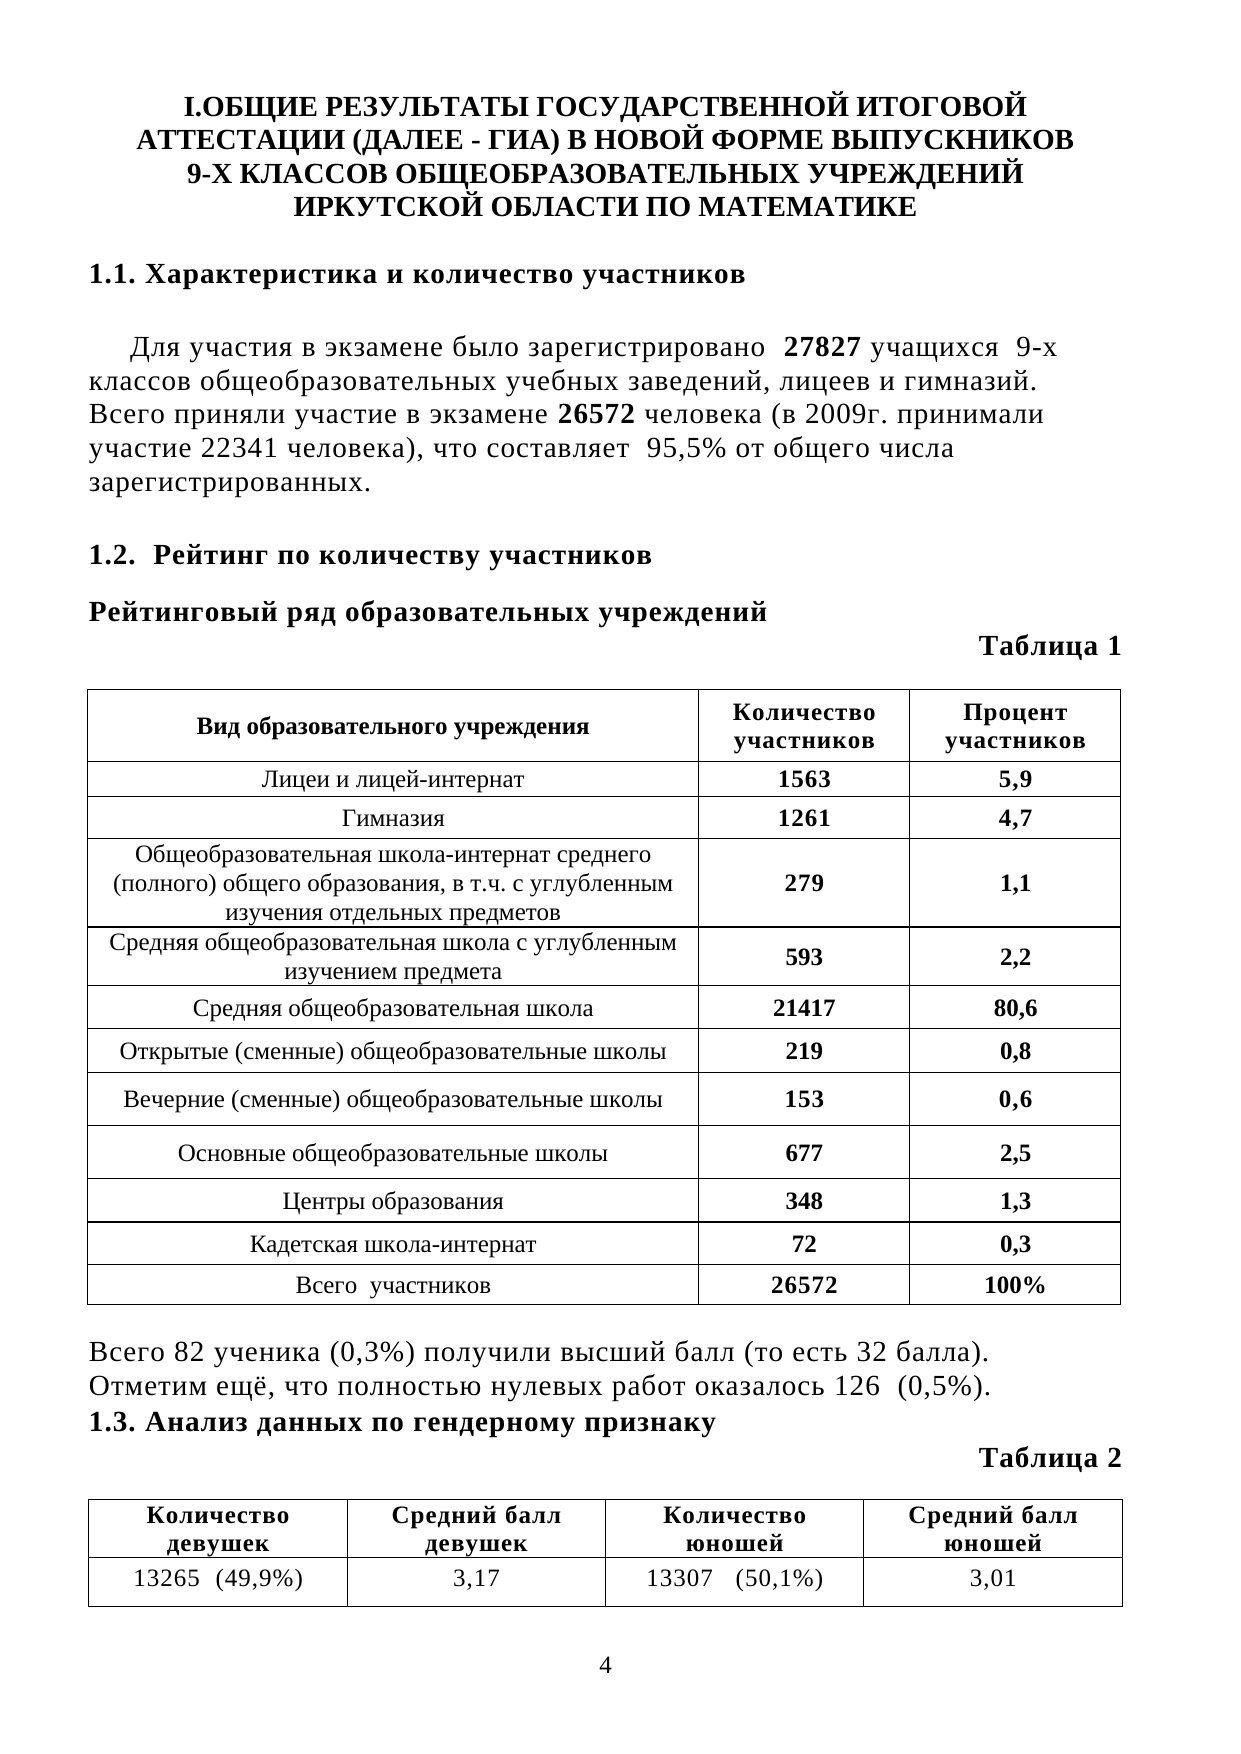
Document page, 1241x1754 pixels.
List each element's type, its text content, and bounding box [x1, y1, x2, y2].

table_cell 13307 (50,1%) [606, 1558, 863, 1606]
table_cell Средняя общеобразовательная школа [88, 986, 698, 1028]
table_cell 4,7 [910, 797, 1120, 838]
table_cell 0,6 [910, 1073, 1120, 1125]
table_cell 0,3 [910, 1223, 1120, 1264]
table_cell 13265 (49,9%) [89, 1558, 347, 1606]
table_cell 677 [699, 1126, 909, 1178]
table_cell Кадетская школа-интернат [88, 1223, 698, 1264]
table_cell 2,5 [910, 1126, 1120, 1178]
text 1.1. Характеристика и количество участников [89, 256, 1122, 290]
table_cell 21417 [699, 986, 909, 1028]
table_cell 1,1 [910, 839, 1120, 926]
text Всего 82 ученика (0,3%) получили высший балл (то есть 32 балла). [89, 1334, 1122, 1367]
text Отметим ещё, что полностью нулевых работ оказалось 126 (0,5%). [89, 1368, 1122, 1401]
table_cell 5,9 [910, 762, 1120, 796]
table_header Средний балл девушек [348, 1500, 605, 1557]
table_cell Общеобразовательная школа-интернат среднего (полного) общего образования, в т.ч. с углубленным изучения отдельных предметов [88, 839, 698, 926]
table_cell Основные общеобразовательные школы [88, 1126, 698, 1178]
table_cell 2,2 [910, 928, 1120, 985]
text 1.3. Анализ данных по гендерному признаку [89, 1404, 1122, 1437]
table_cell Гимназия [88, 797, 698, 838]
table_cell 3,01 [864, 1558, 1122, 1606]
table_header Вид образовательного учреждения [88, 690, 698, 761]
table_cell Всего участников [88, 1265, 698, 1304]
text 1.2. Рейтинг по количеству участников [89, 537, 1122, 571]
table_cell 219 [699, 1029, 909, 1072]
table_cell 153 [699, 1073, 909, 1125]
table_cell 72 [699, 1223, 909, 1264]
table_cell 1563 [699, 762, 909, 796]
table_cell 100% [910, 1265, 1120, 1304]
table_cell Вечерние (сменные) общеобразовательные школы [88, 1073, 698, 1125]
table_cell 26572 [699, 1265, 909, 1304]
subtitle 9-Х КЛАССОВ ОБЩЕОБРАЗОВАТЕЛЬНЫХ УЧРЕЖДЕНИЙ ИРКУТСКОЙ ОБЛАСТИ ПО МАТЕМАТИКЕ [89, 156, 1122, 223]
table_header Количество девушек [89, 1500, 347, 1557]
table_cell 80,6 [910, 986, 1120, 1028]
text Таблица 2 [89, 1440, 1122, 1473]
table_cell Лицеи и лицей-интернат [88, 762, 698, 796]
subtitle I.ОБЩИЕ РЕЗУЛЬТАТЫ ГОСУДАРСТВЕННОЙ ИТОГОВОЙ АТТЕСТАЦИИ (ДАЛЕЕ - ГИА) В НОВОЙ ФОРМЕ ВЫПУСКНИКОВ [89, 89, 1122, 156]
table_header Количество участников [699, 690, 909, 761]
table_cell 0,8 [910, 1029, 1120, 1072]
table_cell 279 [699, 839, 909, 926]
text Таблица 1 [89, 628, 1122, 661]
table_header Количество юношей [606, 1500, 863, 1557]
table_header Средний балл юношей [864, 1500, 1122, 1557]
table_cell 1261 [699, 797, 909, 838]
text Для участия в экзамене было зарегистрировано 27827 учащихся 9-х классов общеобразовательных учебных заведений, лицеев и гимназий. Всего приняли участие в экзамене 26572 человека (в 2009г. принимали участие 22341 человека), что составляет 95,5% от общего числа зарегистрированных. [89, 329, 1122, 497]
table_cell 1,3 [910, 1179, 1120, 1221]
table_cell Центры образования [88, 1179, 698, 1221]
table_cell 3,17 [348, 1558, 605, 1606]
table_cell Открытые (сменные) общеобразовательные школы [88, 1029, 698, 1072]
table_cell Средняя общеобразовательная школа с углубленным изучением предмета [88, 928, 698, 985]
table_header Процент участников [910, 690, 1120, 761]
table_cell 348 [699, 1179, 909, 1221]
text Рейтинговый ряд образовательных учреждений [89, 594, 1122, 628]
table_cell 593 [699, 928, 909, 985]
